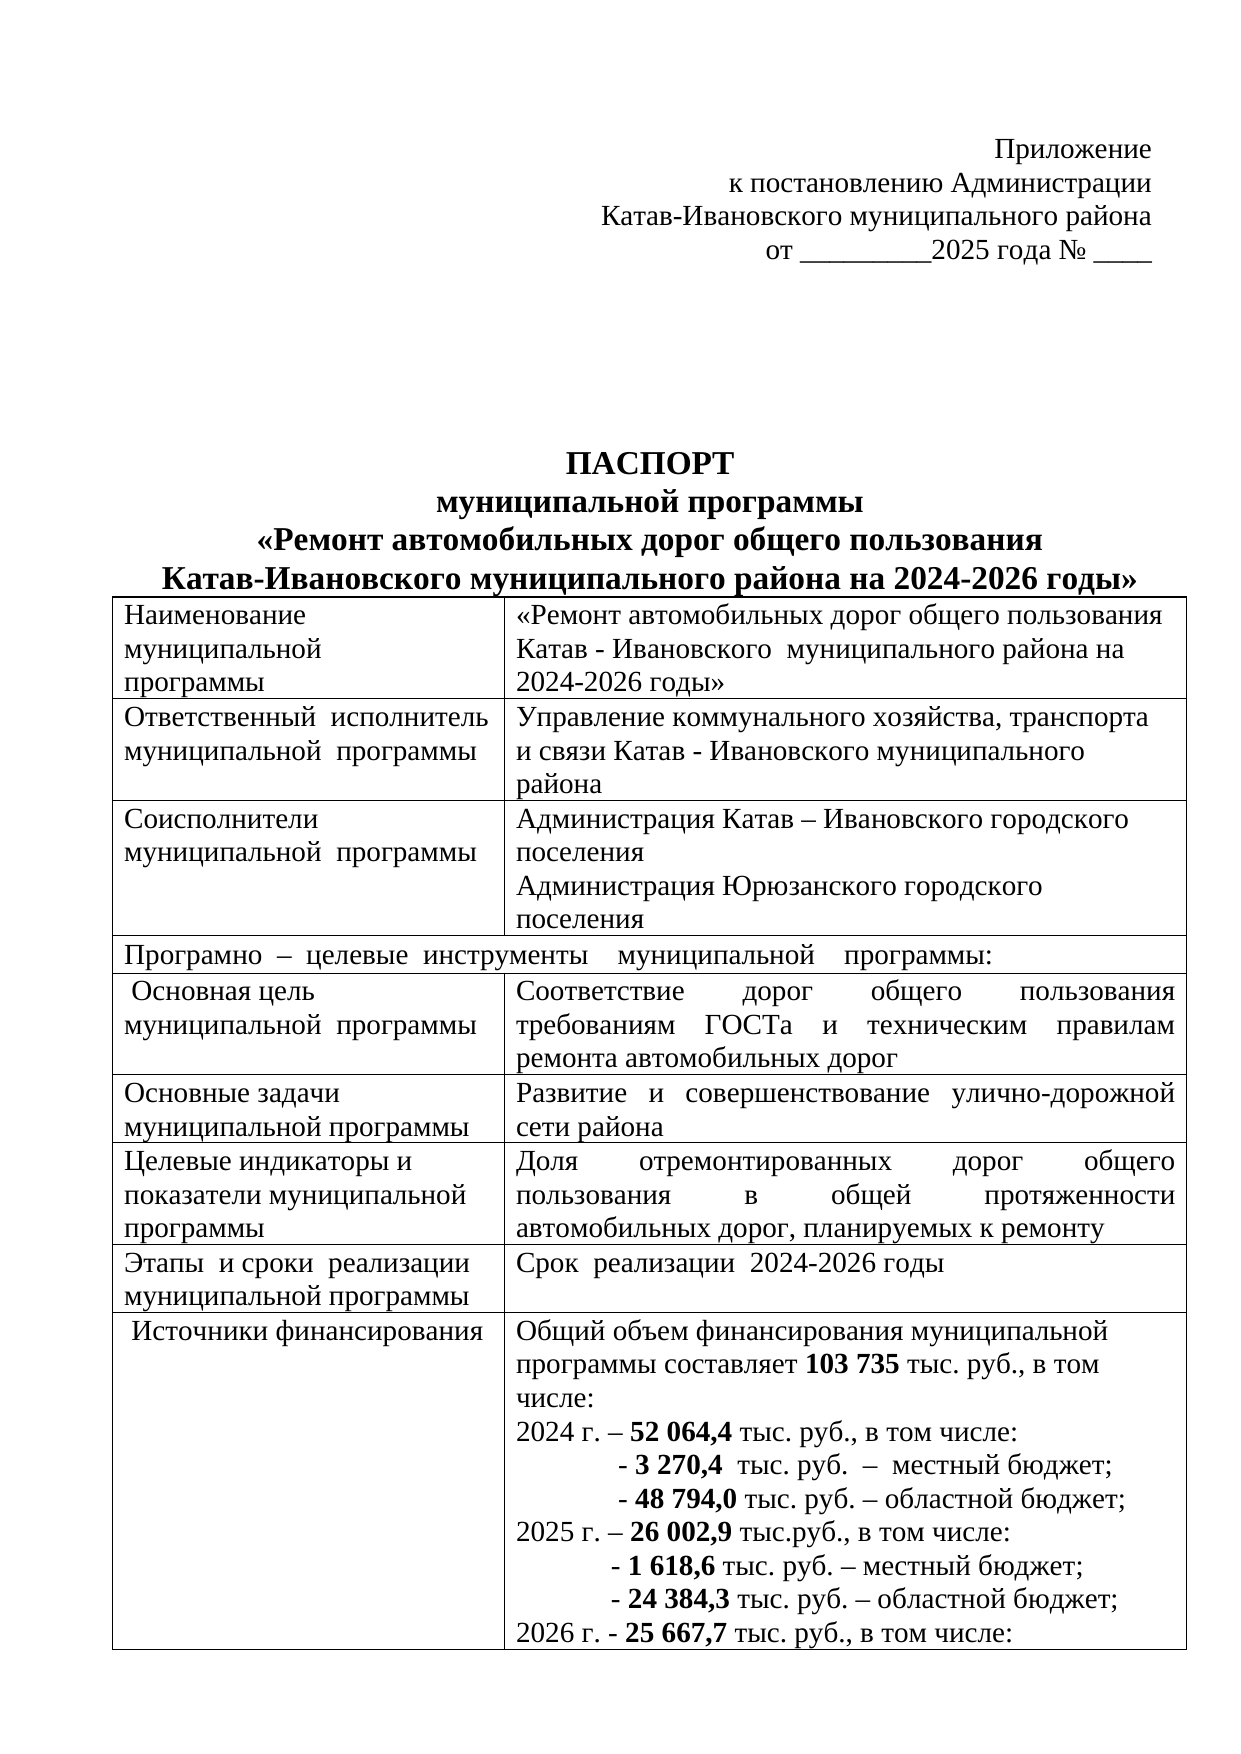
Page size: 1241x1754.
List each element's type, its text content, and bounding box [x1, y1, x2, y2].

text к постановлению Администрации [148, 165, 1152, 198]
text Приложение [148, 131, 1152, 165]
table_cell Програмно – целевые инструменты муниципальной программы: [113, 936, 1186, 972]
table_cell Развитие и совершенствование улично-дорожной сети района [505, 1075, 1186, 1142]
table_header Наименование муниципальной программы [113, 598, 504, 698]
text «Ремонт автомобильных дорог общего пользования [148, 520, 1152, 558]
table_cell Основная цель муниципальной программы [113, 974, 504, 1074]
text муниципальной программы [148, 481, 1152, 520]
text Катав-Ивановского муниципального района [148, 198, 1152, 232]
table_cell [113, 1313, 504, 1648]
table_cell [505, 1313, 1186, 1648]
table_cell Срок реализации 2024-2026 годы [505, 1245, 1186, 1312]
table_cell Доля отремонтированных дорог общего пользования в общей протяженности автомобильных дорог, планируемых к ремонту [505, 1143, 1186, 1244]
table_cell Соисполнители муниципальной программы [113, 801, 504, 935]
table_cell Этапы и сроки реализации муниципальной программы [113, 1245, 504, 1312]
table_cell Целевые индикаторы и показатели муниципальной программы [113, 1143, 504, 1244]
table_cell Управление коммунального хозяйства, транспорта и связи Катав - Ивановского муниципального района [505, 699, 1186, 800]
table_cell Основные задачи муниципальной программы [113, 1075, 504, 1142]
table_header «Ремонт автомобильных дорог общего пользования Катав - Ивановского муниципального района на 2024-2026 годы» [505, 598, 1186, 698]
table_cell Ответственный исполнитель муниципальной программы [113, 699, 504, 800]
text ПАСПОРТ [148, 443, 1152, 481]
table_cell Администрация Катав – Ивановского городского поселения Администрация Юрюзанского городского поселения [505, 801, 1186, 935]
text Катав-Ивановского муниципального района на 2024-2026 годы» [148, 558, 1152, 596]
table_cell Соответствие дорог общего пользования требованиям ГОСТа и техническим правилам ремонта автомобильных дорог [505, 974, 1186, 1074]
text от _________2025 года № ____ [148, 232, 1152, 266]
